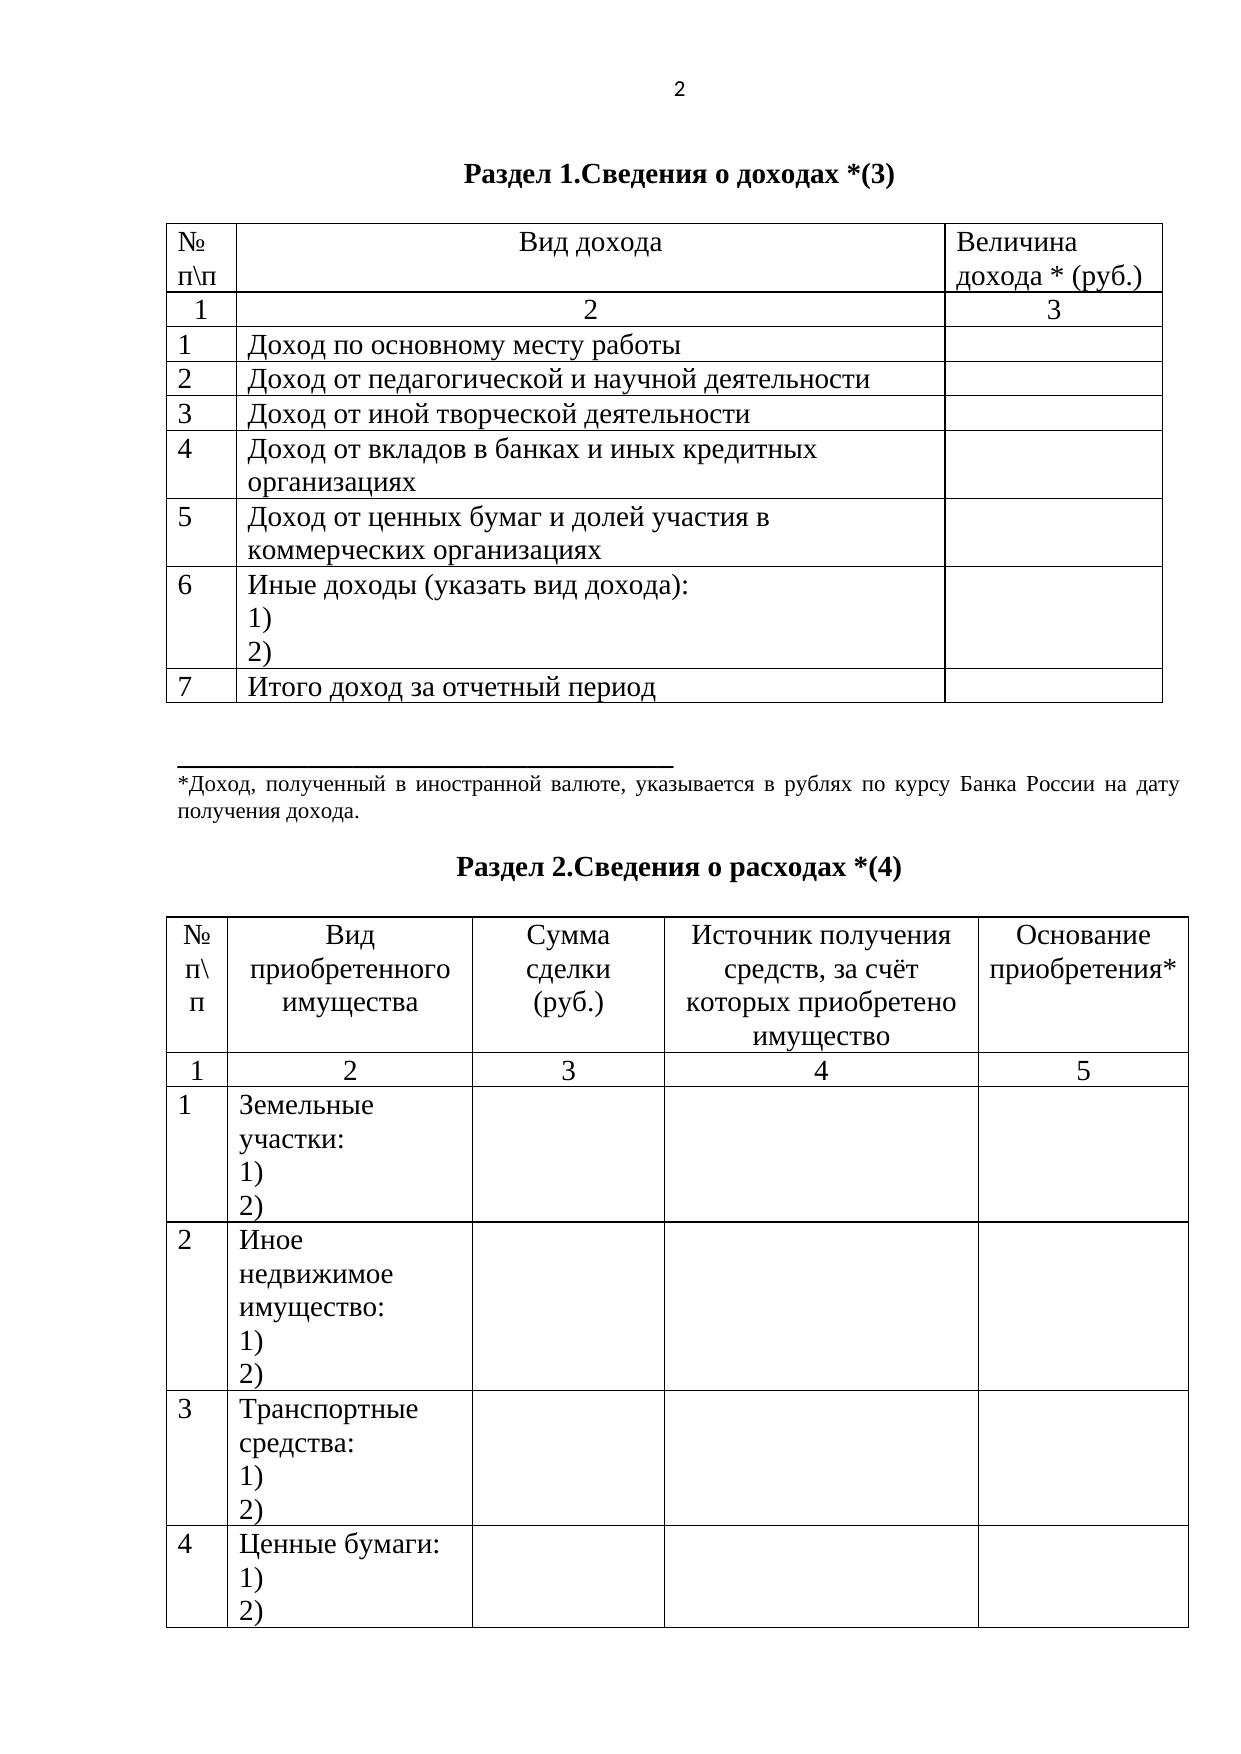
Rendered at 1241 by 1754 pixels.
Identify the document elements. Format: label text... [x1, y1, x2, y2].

table_cell 5 [979, 1053, 1188, 1086]
table_header Основание приобретения* [979, 918, 1188, 1052]
table_cell Доход по основному месту работы [237, 327, 944, 361]
table_cell [946, 327, 1162, 361]
text Раздел 2.Сведения о расходах *(4) [177, 849, 1181, 883]
table_header Сумма сделки (руб.) [473, 918, 664, 1052]
table_cell 1 [167, 327, 236, 361]
table_cell 3 [167, 396, 236, 430]
table_cell [979, 1391, 1188, 1525]
table_cell [946, 362, 1162, 395]
table_cell [665, 1391, 978, 1525]
table_cell Итого доход за отчетный период [237, 669, 944, 702]
table_cell [979, 1087, 1188, 1221]
table_cell 7 [167, 669, 236, 702]
table_cell Доход от ценных бумаг и долей участия в коммерческих организациях [237, 499, 944, 566]
table_header Источник получения средств, за счёт которых приобретено имущество [665, 918, 978, 1052]
table_cell [473, 1391, 664, 1525]
table_cell 3 [167, 1391, 227, 1525]
table_cell 2 [237, 293, 944, 326]
table_cell Иные доходы (указать вид дохода): 1) 2) [237, 567, 944, 668]
text __________________________________ [177, 737, 1181, 770]
table_cell Ценные бумаги: 1) 2) [228, 1526, 472, 1627]
table_cell Доход от педагогической и научной деятельности [237, 362, 944, 395]
table_cell Транспортные средства: 1) 2) [228, 1391, 472, 1525]
table_cell [946, 669, 1162, 702]
table_cell [979, 1223, 1188, 1390]
table_cell 3 [946, 293, 1162, 326]
table_cell [473, 1087, 664, 1221]
table_cell [473, 1526, 664, 1627]
table_cell Иное недвижимое имущество: 1) 2) [228, 1223, 472, 1390]
table_cell [979, 1526, 1188, 1627]
table_cell 1 [167, 1053, 227, 1086]
table_cell [946, 499, 1162, 566]
table_cell [946, 396, 1162, 430]
table_cell 4 [665, 1053, 978, 1086]
table_cell Доход от вкладов в банках и иных кредитных организациях [237, 431, 944, 498]
table_header № п\п [167, 224, 236, 291]
table_cell [665, 1087, 978, 1221]
text *Доход, полученный в иностранной валюте, указывается в рублях по курсу Банка России на дату получения дохода. [177, 770, 1181, 823]
table_cell 4 [167, 1526, 227, 1627]
table_cell Доход от иной творческой деятельности [237, 396, 944, 430]
table_cell 3 [473, 1053, 664, 1086]
table_cell [946, 567, 1162, 668]
table_cell [946, 431, 1162, 498]
table_cell 1 [167, 1087, 227, 1221]
text Раздел 1.Сведения о доходах *(3) [177, 156, 1181, 190]
table_cell [665, 1526, 978, 1627]
table_header № п\п [167, 918, 227, 1052]
table_header Вид дохода [237, 224, 944, 291]
table_cell [665, 1223, 978, 1390]
table_cell 2 [167, 362, 236, 395]
table_header Величина дохода * (руб.) [946, 224, 1162, 291]
table_cell [473, 1223, 664, 1390]
table_header Вид приобретенного имущества [228, 918, 472, 1052]
table_cell 2 [167, 1223, 227, 1390]
table_cell 1 [167, 293, 236, 326]
table_cell Земельные участки: 1) 2) [228, 1087, 472, 1221]
table_cell 6 [167, 567, 236, 668]
table_cell 4 [167, 431, 236, 498]
table_cell 2 [228, 1053, 472, 1086]
table_cell 5 [167, 499, 236, 566]
